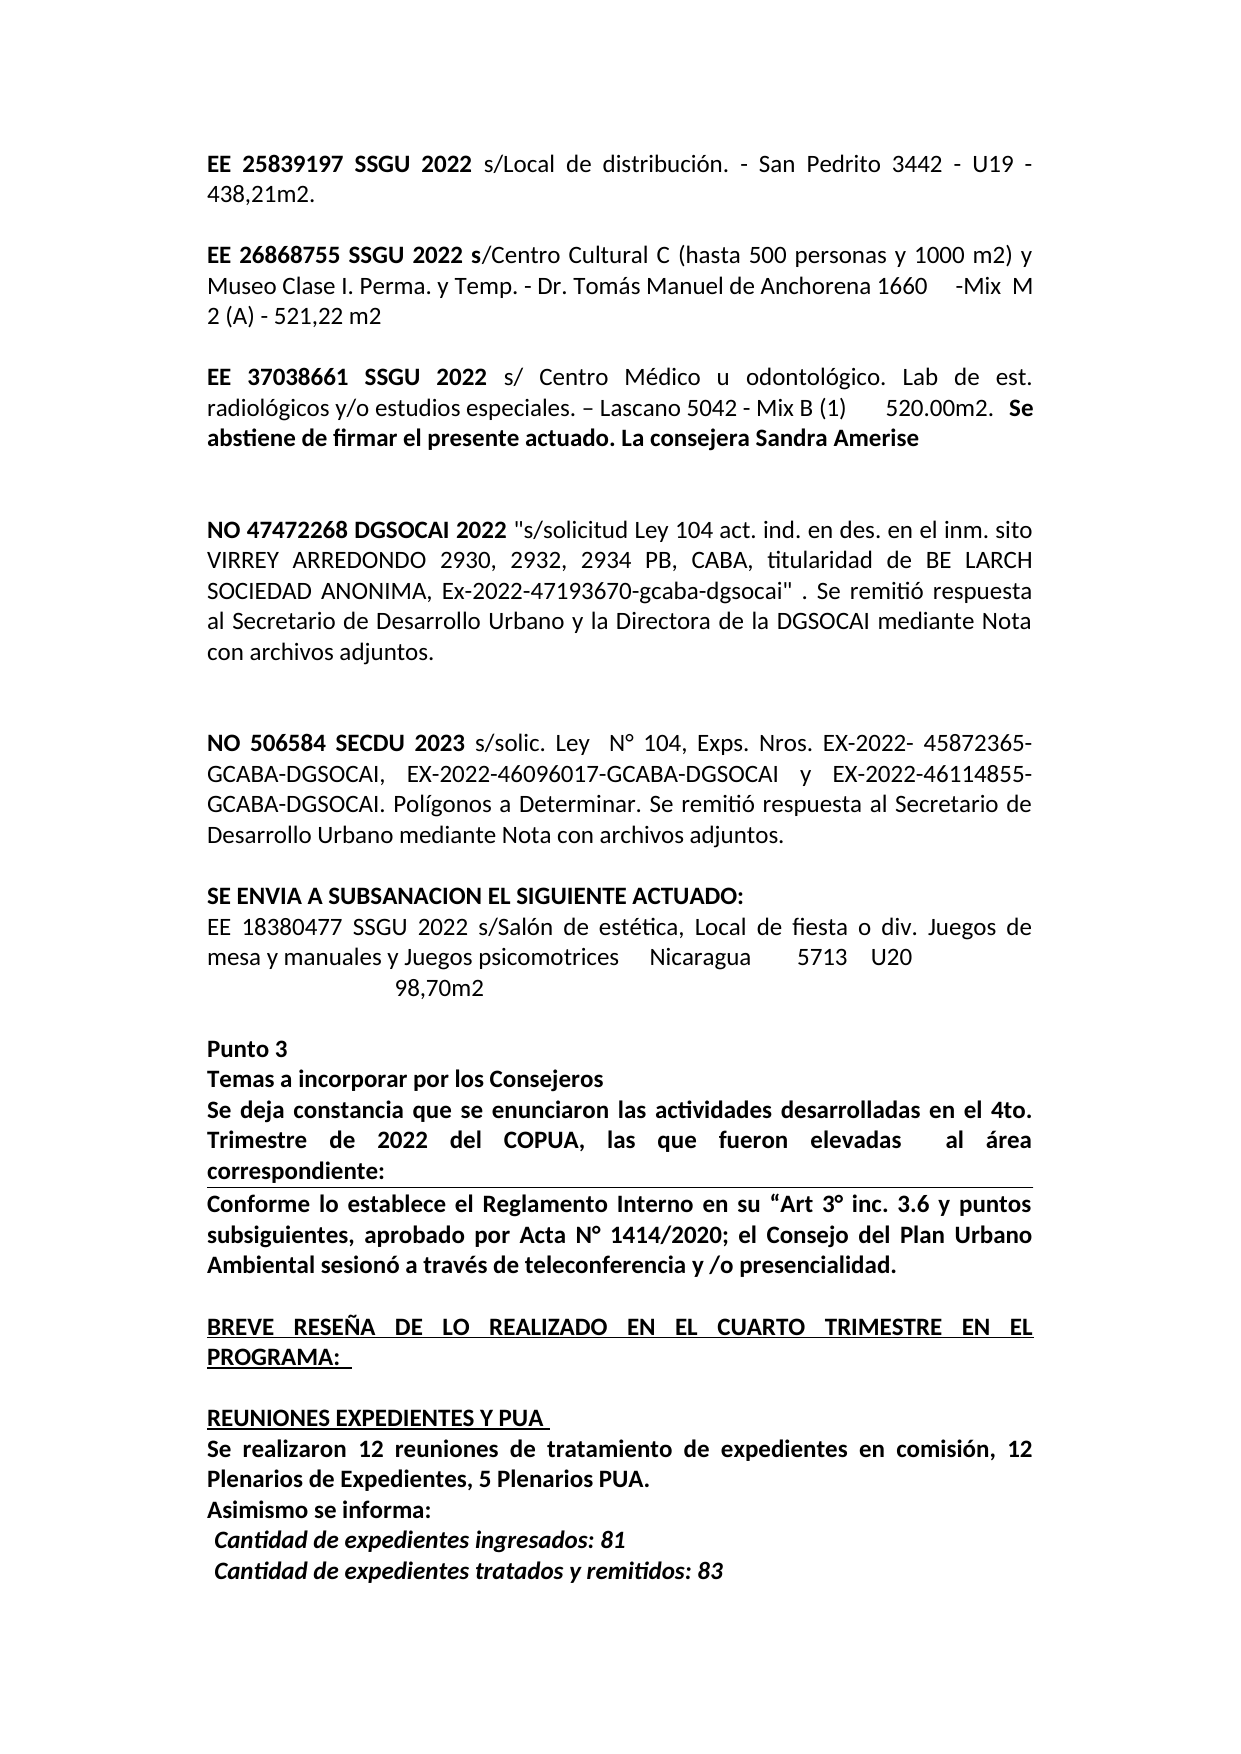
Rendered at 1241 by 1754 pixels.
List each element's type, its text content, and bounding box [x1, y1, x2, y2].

text REUNIONES EXPEDIENTES Y PUA [207, 1402, 1033, 1433]
text Se realizaron 12 reuniones de tratamiento de expedientes en comisión, 12 Plenarios de Expedientes, 5 Plenarios PUA. [207, 1433, 1033, 1494]
text Temas a incorporar por los Consejeros [207, 1063, 1033, 1094]
text BREVE RESEÑA DE LO REALIZADO EN EL CUARTO TRIMESTRE EN EL PROGRAMA: [207, 1338, 1033, 1372]
text Conforme lo establece el Reglamento Interno en su “Art 3° inc. 3.6 y puntos subsiguientes, aprobado por Acta N° 1414/2020; el Consejo del Plan Urbano Ambiental sesionó a través de teleconferencia y /o presencialidad. [207, 1188, 1033, 1280]
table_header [207, 1524, 1205, 1585]
text Asimismo se informa: [207, 1494, 1033, 1524]
text SE ENVIA A SUBSANACION EL SIGUIENTE ACTUADO: [207, 880, 1033, 911]
text EE 26868755 SSGU 2022 s/Centro Cultural C (hasta 500 personas y 1000 m2) y Museo Clase I. Perma. y Temp. - Dr. Tomás Manuel de Anchorena 1660 -Mix M 2 (A) - 521,22 m2 [207, 239, 1033, 331]
text Se deja constancia que se enunciaron las actividades desarrolladas en el 4to. Trimestre de 2022 del COPUA, las que fueron elevadas al área correspondiente: [207, 1094, 1033, 1187]
text BREVE RESEÑA DE LO REALIZADO EN EL CUARTO TRIMESTRE EN EL PROGRAMA: [207, 1311, 1033, 1337]
text Punto 3 [207, 1033, 1033, 1063]
text NO 47472268 DGSOCAI 2022 "s/solicitud Ley 104 act. ind. en des. en el inm. sito VIRREY ARREDONDO 2930, 2932, 2934 PB, CABA, titularidad de BE LARCH SOCIEDAD ANONIMA, Ex-2022-47193670-gcaba-dgsocai" . Se remitió respuesta al Secretario de Desarrollo Urbano y la Directora de la DGSOCAI mediante Nota con archivos adjuntos. [207, 514, 1033, 667]
text EE 18380477 SSGU 2022 s/Salón de estética, Local de fiesta o div. Juegos de mesa y manuales y Juegos psicomotrices Nicaragua 5713 U20 98,70m2 [207, 911, 1033, 1002]
text EE 25839197 SSGU 2022 s/Local de distribución. - San Pedrito 3442 - U19 - 438,21m2. [207, 148, 1033, 209]
text EE 37038661 SSGU 2022 s/ Centro Médico u odontológico. Lab de est. radiológicos y/o estudios especiales. – Lascano 5042 - Mix B (1) 520.00m2. Se abstiene de firmar el presente actuado. La consejera Sandra Amerise [207, 361, 1033, 453]
text NO 506584 SECDU 2023 s/solic. Ley N° 104, Exps. Nros. EX-2022- 45872365-GCABA-DGSOCAI, EX-2022-46096017-GCABA-DGSOCAI y EX-2022-46114855-GCABA-DGSOCAI. Polígonos a Determinar. Se remitió respuesta al Secretario de Desarrollo Urbano mediante Nota con archivos adjuntos. [207, 728, 1033, 850]
